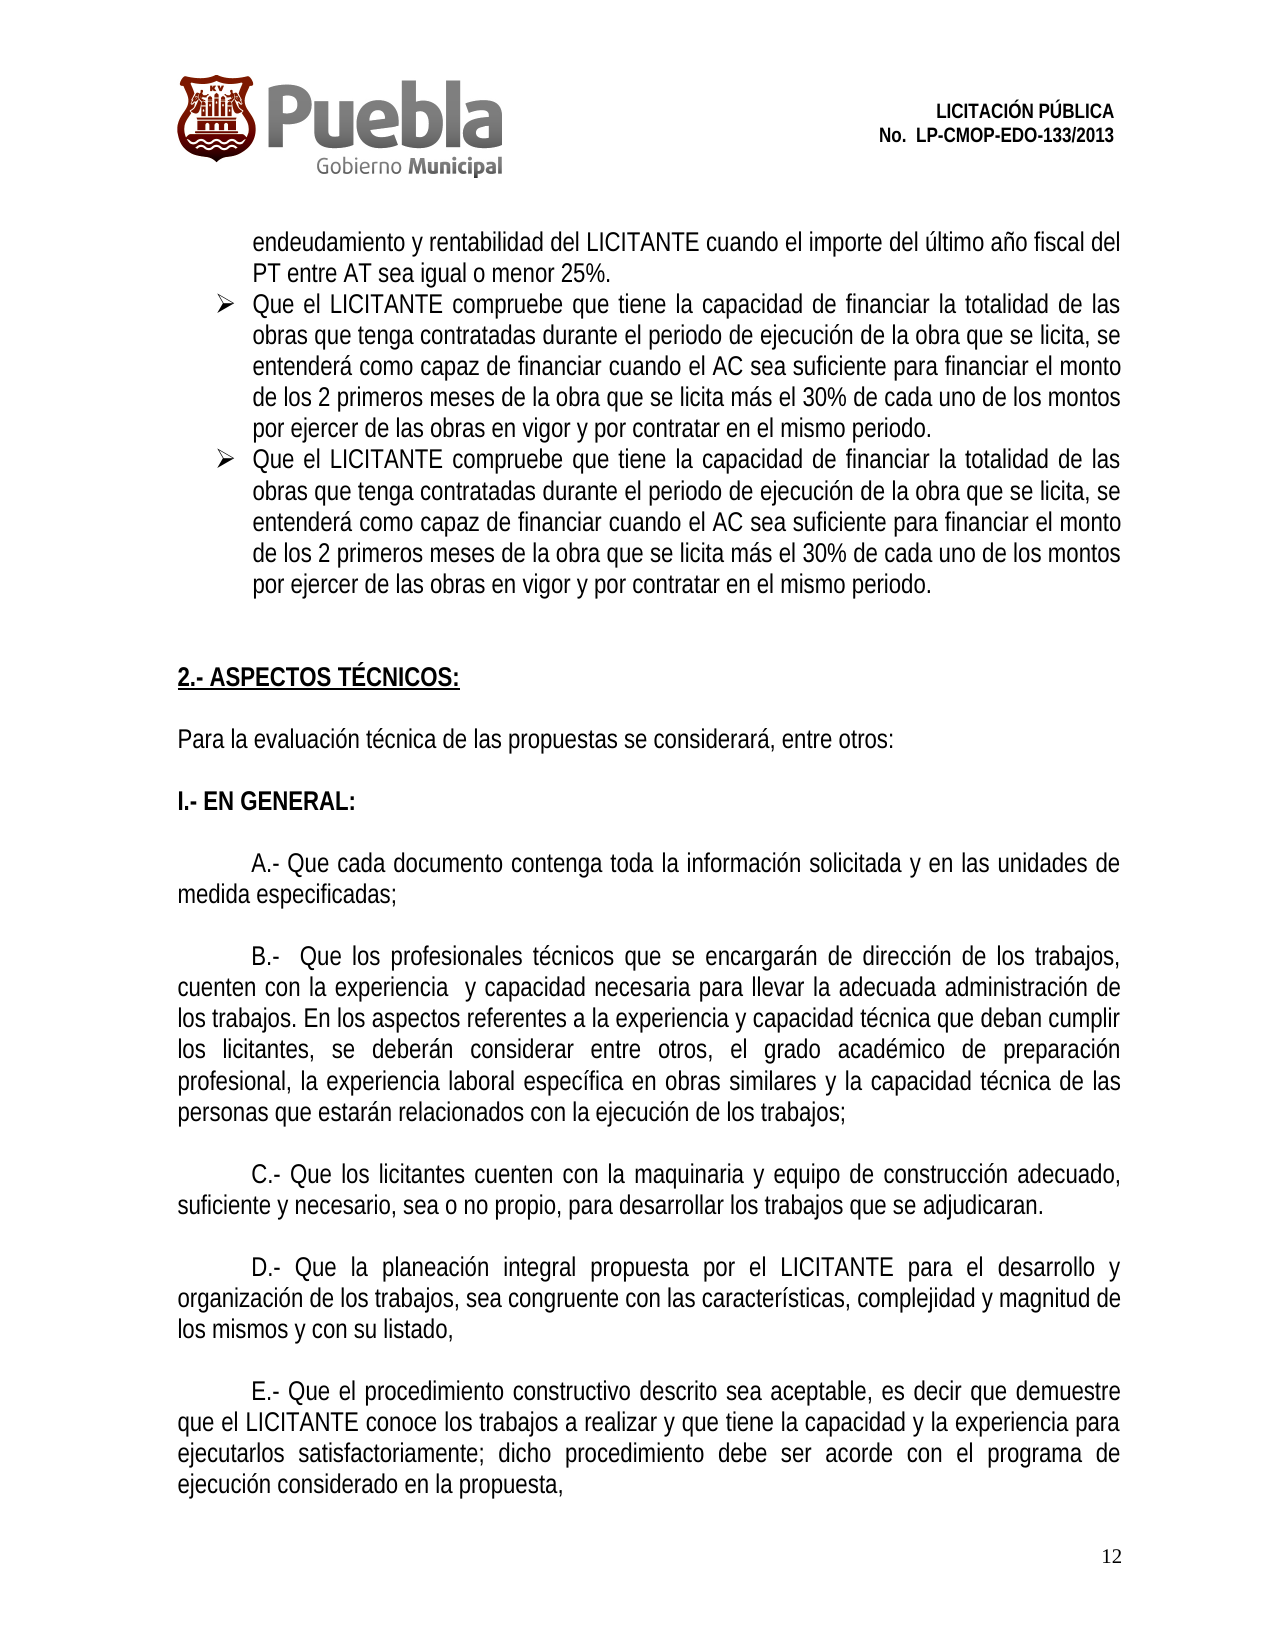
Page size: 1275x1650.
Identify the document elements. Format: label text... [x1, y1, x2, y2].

text E.- Que el procedimiento constructivo descrito sea aceptable, es decir que demuestre que el LICITANTE conoce los trabajos a realizar y que tiene la capacidad y la experiencia para ejecutarlos satisfactoriamente; dicho procedimiento debe ser acorde con el programa de ejecución considerado en la propuesta, [177, 1375, 1122, 1499]
text Para la evaluación técnica de las propuestas se considerará, entre otros: [177, 723, 1122, 754]
text A.- Que cada documento contenga toda la información solicitada y en las unidades de medida especificadas; [177, 847, 1122, 909]
text D.- Que la planeación integral propuesta por el LICITANTE para el desarrollo y organización de los trabajos, sea congruente con las características, complejidad y magnitud de los mismos y con su listado, [177, 1251, 1122, 1344]
text B.- Que los profesionales técnicos que se encargarán de dirección de los trabajos, cuenten con la experiencia y capacidad necesaria para llevar la adecuada administración de los trabajos. En los aspectos referentes a la experiencia y capacidad técnica que deban cumplir los licitantes, se deberán considerar entre otros, el grado académico de preparación profesional, la experiencia laboral específica en obras similares y la capacidad técnica de las personas que estarán relacionados con la ejecución de los trabajos; [177, 941, 1122, 1127]
list Que el LICITANTE compruebe que tiene la capacidad de financiar la totalidad de las obras que tenga contratadas durante el periodo de ejecución de la obra que se licita, se entenderá como capaz de financiar cuando el AC sea suficiente para financiar el monto de los 2 primeros meses de la obra que se licita más el 30% de cada uno de los montos por ejercer de las obras en vigor y por contratar en el mismo periodo. [215, 444, 1122, 599]
text C.- Que los licitantes cuenten con la maquinaria y equipo de construcción adecuado, suficiente y necesario, sea o no propio, para desarrollar los trabajos que se adjudicaran. [177, 1158, 1122, 1220]
list Que el LICITANTE compruebe que tiene la capacidad de financiar la totalidad de las obras que tenga contratadas durante el periodo de ejecución de la obra que se licita, se entenderá como capaz de financiar cuando el AC sea suficiente para financiar el monto de los 2 primeros meses de la obra que se licita más el 30% de cada uno de los montos por ejercer de las obras en vigor y por contratar en el mismo periodo. [215, 288, 1122, 444]
text I.- EN GENERAL: [177, 785, 1122, 816]
picture [177, 75, 502, 178]
text 2.- ASPECTOS TÉCNICOS: [177, 661, 1122, 692]
